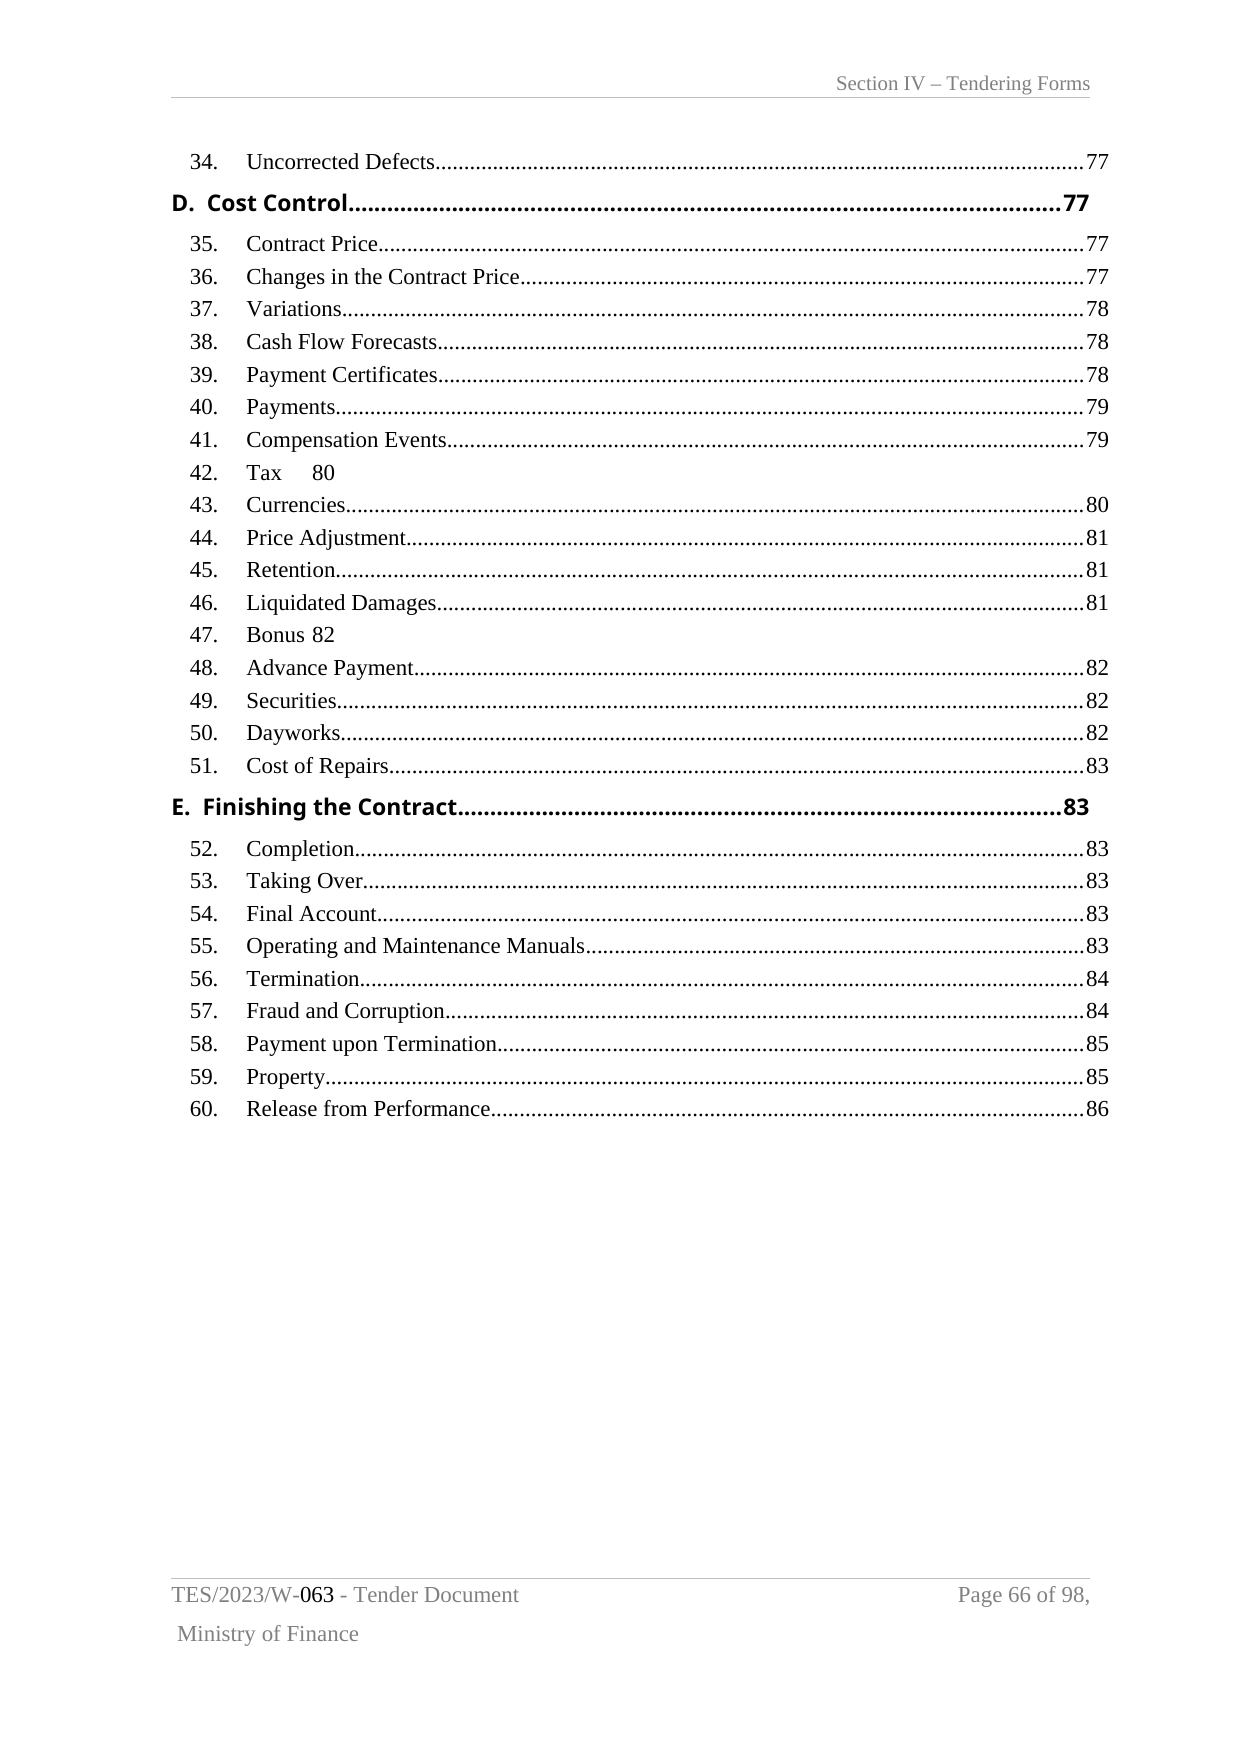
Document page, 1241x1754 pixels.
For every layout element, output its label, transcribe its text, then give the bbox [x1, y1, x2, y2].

text 50. Dayworks 82 [189, 719, 1090, 746]
text 54. Final Account 83 [189, 900, 1090, 926]
text 34. Uncorrected Defects 77 [189, 148, 1090, 174]
text 48. Advance Payment 82 [189, 654, 1090, 681]
text 47. Bonus 82 [189, 622, 1090, 648]
text 57. Fraud and Corruption 84 [189, 998, 1090, 1024]
text 51. Cost of Repairs 83 [189, 752, 1090, 778]
text 39. Payment Certificates 78 [189, 361, 1090, 387]
text 44. Price Adjustment 81 [189, 524, 1090, 550]
text 60. Release from Performance 86 [189, 1095, 1090, 1122]
text 56. Termination 84 [189, 965, 1090, 991]
text D. Cost Control 77 [171, 187, 1090, 218]
text 40. Payments 79 [189, 393, 1090, 420]
text 38. Cash Flow Forecasts 78 [189, 328, 1090, 354]
text 45. Retention 81 [189, 556, 1090, 583]
text 49. Securities 82 [189, 687, 1090, 713]
text 55. Operating and Maintenance Manuals 83 [189, 932, 1090, 959]
text 36. Changes in the Contract Price 77 [189, 263, 1090, 289]
text 42. Tax 80 [189, 458, 1090, 485]
text 46. Liquidated Damages 81 [189, 589, 1090, 615]
text 53. Taking Over 83 [189, 867, 1090, 893]
text 58. Payment upon Termination 85 [189, 1030, 1090, 1057]
text 59. Property 85 [189, 1063, 1090, 1089]
text E. Finishing the Contract 83 [171, 791, 1090, 822]
text 52. Completion 83 [189, 834, 1090, 861]
text 43. Currencies 80 [189, 491, 1090, 517]
text 35. Contract Price 77 [189, 230, 1090, 257]
text 41. Compensation Events 79 [189, 426, 1090, 452]
text 37. Variations 78 [189, 296, 1090, 322]
